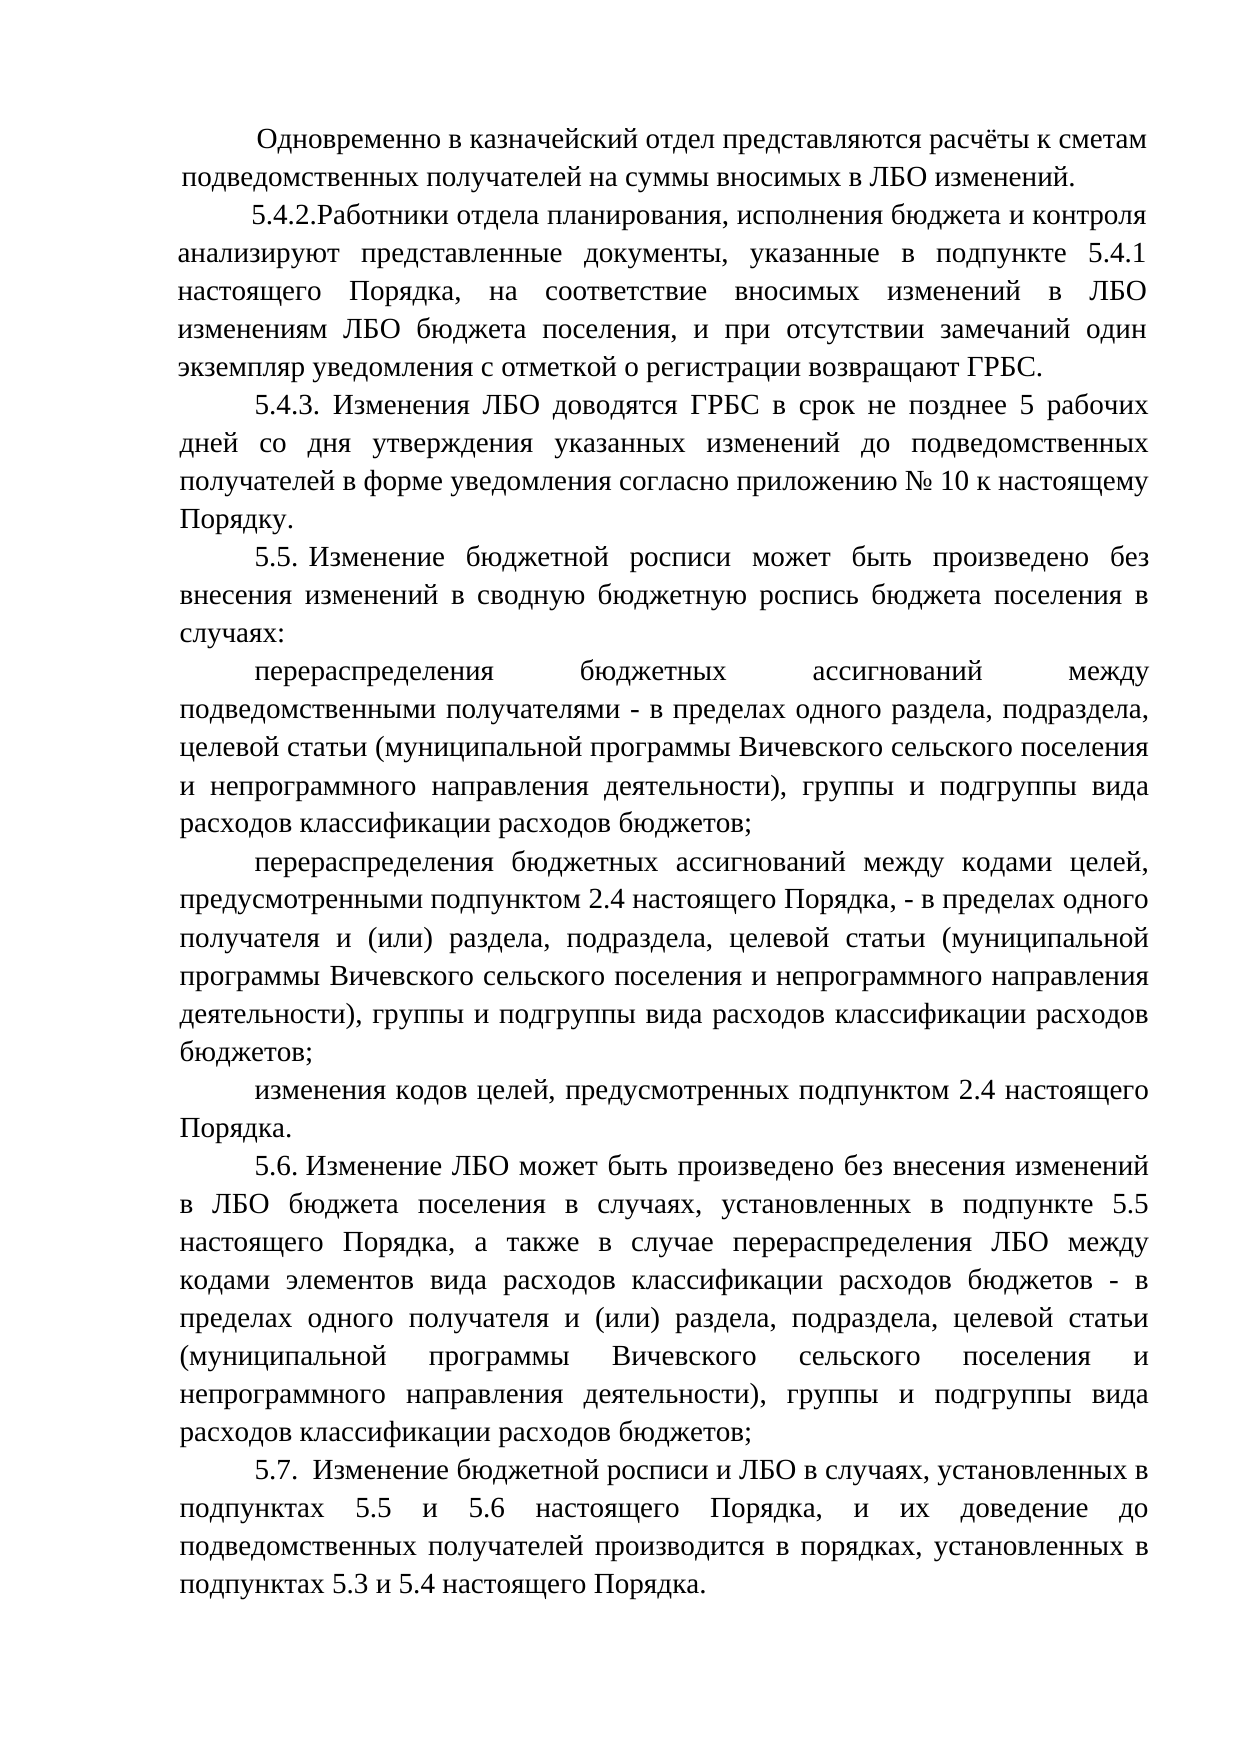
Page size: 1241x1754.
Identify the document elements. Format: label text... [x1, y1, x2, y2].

list Изменение бюджетной росписи и ЛБО в случаях, установленных в подпунктах 5.5 и 5.6 настоящего Порядка, и их доведение до подведомственных получателей производится в порядках, установленных в подпунктах 5.3 и 5.4 настоящего Порядка. [179, 1449, 1149, 1601]
text перераспределения бюджетных ассигнований между подведомственными получателями - в пределах одного раздела, подраздела, целевой статьи (муниципальной программы Вичевского сельского поселения и непрограммного направления деятельности), группы и подгруппы вида расходов классификации расходов бюджетов; [179, 650, 1149, 841]
text Одновременно в казначейский отдел представляются расчёты к сметам подведомственных получателей на суммы вносимых в ЛБО изменений. [181, 118, 1147, 194]
list Изменение ЛБО может быть произведено без внесения изменений в ЛБО бюджета поселения в случаях, установленных в подпункте 5.5 настоящего Порядка, а также в случае перераспределения ЛБО между кодами элементов вида расходов классификации расходов бюджетов - в пределах одного получателя и (или) раздела, подраздела, целевой статьи (муниципальной программы Вичевского сельского поселения и непрограммного направления деятельности), группы и подгруппы вида расходов классификации расходов бюджетов; [179, 1145, 1149, 1449]
text перераспределения бюджетных ассигнований между кодами целей, предусмотренными подпунктом 2.4 настоящего Порядка, - в пределах одного получателя и (или) раздела, подраздела, целевой статьи (муниципальной программы Вичевского сельского поселения и непрограммного направления деятельности), группы и подгруппы вида расходов классификации расходов бюджетов; [179, 841, 1149, 1069]
list Изменение бюджетной росписи может быть произведено без внесения изменений в сводную бюджетную роспись бюджета поселения в случаях: [179, 536, 1149, 650]
text 5.4.3. Изменения ЛБО доводятся ГРБС в срок не позднее 5 рабочих дней со дня утверждения указанных изменений до подведомственных получателей в форме уведомления согласно приложению № 10 к настоящему Порядку. [179, 384, 1149, 536]
text 5.4.2.Работники отдела планирования, исполнения бюджета и контроля анализируют представленные документы, указанные в подпункте 5.4.1 настоящего Порядка, на соответствие вносимых изменений в ЛБО изменениям ЛБО бюджета поселения, и при отсутствии замечаний один экземпляр уведомления с отметкой о регистрации возвращают ГРБС. [177, 194, 1147, 384]
text изменения кодов целей, предусмотренных подпунктом 2.4 настоящего Порядка. [179, 1069, 1149, 1145]
